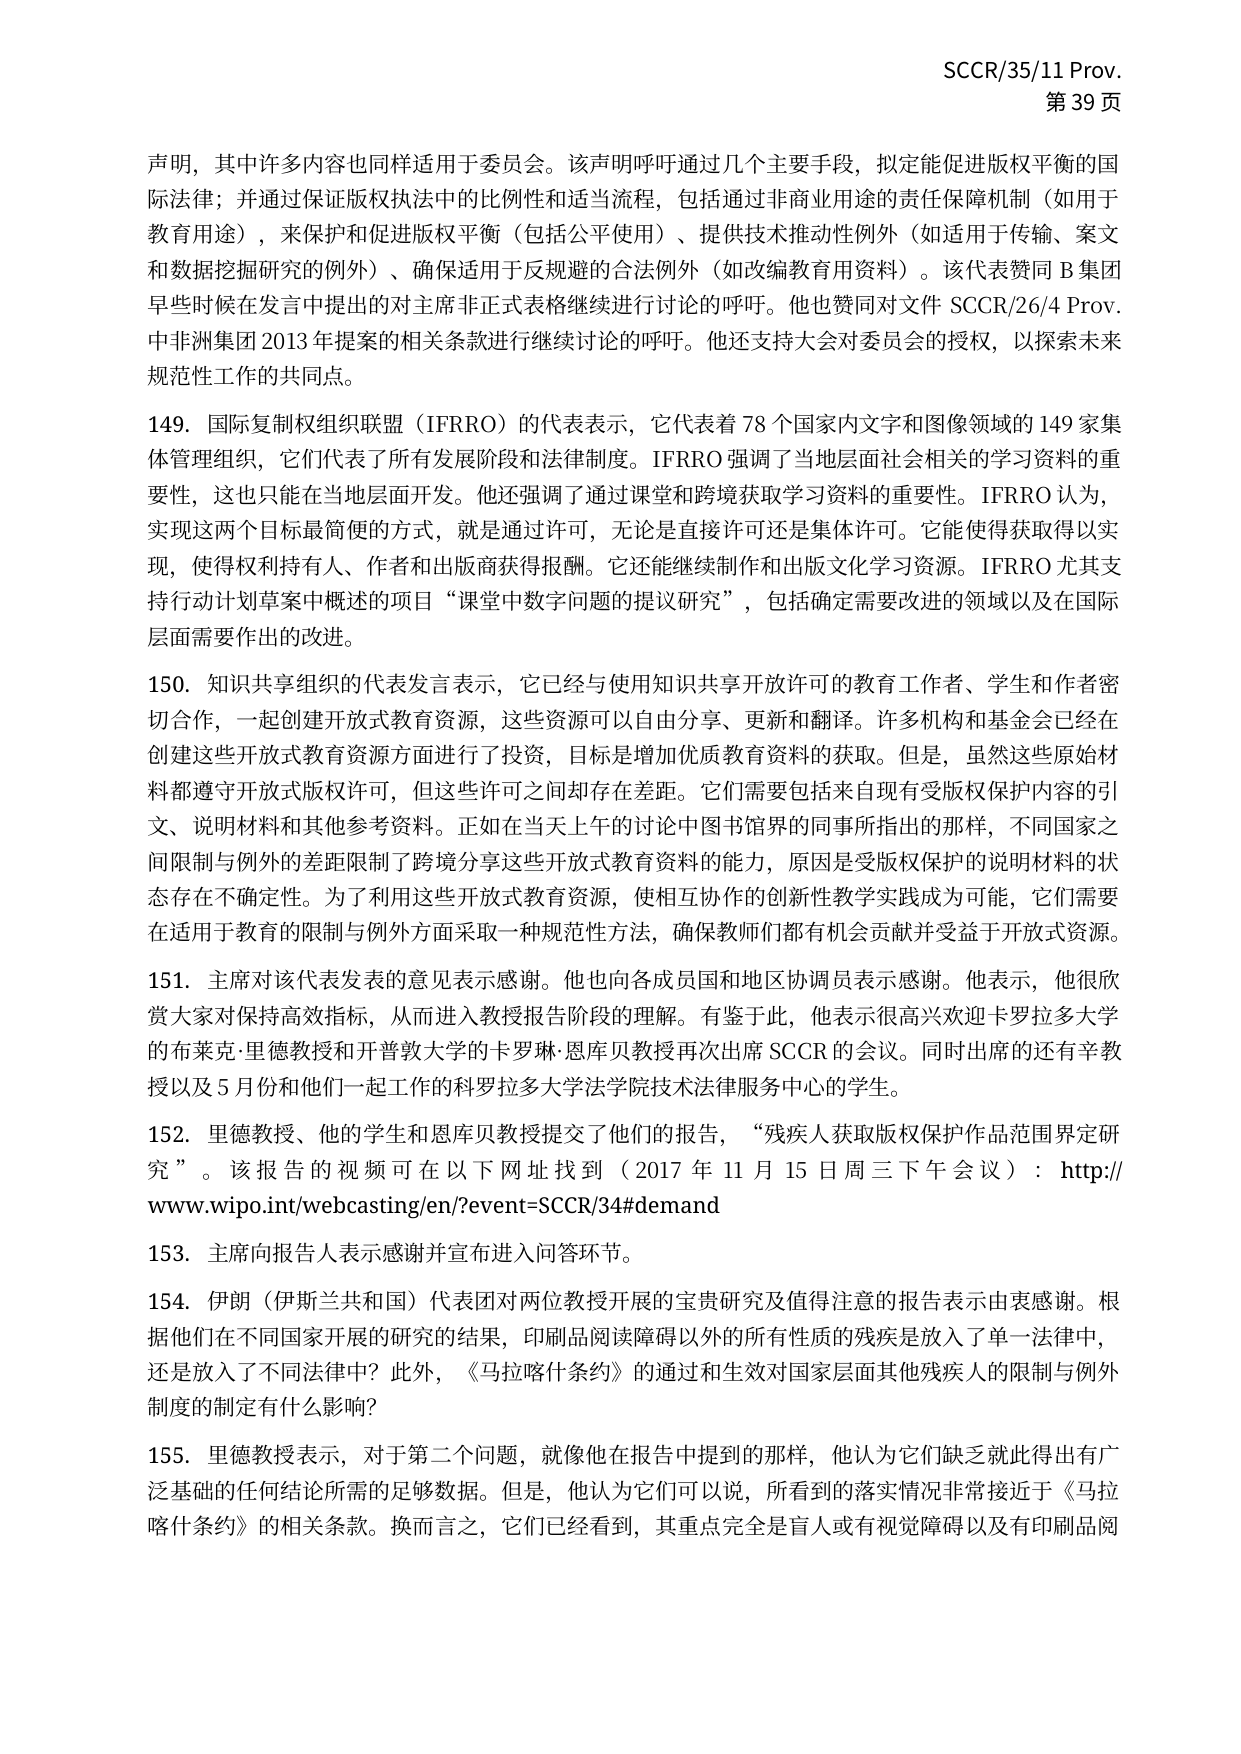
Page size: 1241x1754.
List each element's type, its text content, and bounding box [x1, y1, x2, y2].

list 主席对该代表发表的意见表示感谢。他也向各成员国和地区协调员表示感谢。他表示，他很欣赏大家对保持高效指标，从而进入教授报告阶段的理解。有鉴于此，他表示很高兴欢迎卡罗拉多大学的布莱克·里德教授和开普敦大学的卡罗琳·恩库贝教授再次出席SCCR的会议。同时出席的还有辛教授以及5月份和他们一起工作的科罗拉多大学法学院技术法律服务中心的学生。 [148, 959, 1122, 1101]
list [148, 1434, 1122, 1541]
list 伊朗（伊斯兰共和国）代表团对两位教授开展的宝贵研究及值得注意的报告表示由衷感谢。根据他们在不同国家开展的研究的结果，印刷品阅读障碍以外的所有性质的残疾是放入了单一法律中，还是放入了不同法律中？此外，《马拉喀什条约》的通过和生效对国家层面其他残疾人的限制与例外制度的制定有什么影响？ [148, 1280, 1122, 1422]
list 主席向报告人表示感谢并宣布进入问答环节。 [148, 1232, 1122, 1268]
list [148, 143, 1122, 391]
list 国际复制权组织联盟（IFRRO）的代表表示，它代表着78个国家内文字和图像领域的149家集体管理组织，它们代表了所有发展阶段和法律制度。IFRRO强调了当地层面社会相关的学习资料的重要性，这也只能在当地层面开发。他还强调了通过课堂和跨境获取学习资料的重要性。IFRRO认为，实现这两个目标最简便的方式，就是通过许可，无论是直接许可还是集体许可。它能使得获取得以实现，使得权利持有人、作者和出版商获得报酬。它还能继续制作和出版文化学习资源。IFRRO尤其支持行动计划草案中概述的项目“课堂中数字问题的提议研究”，包括确定需要改进的领域以及在国际层面需要作出的改进。 [148, 403, 1122, 651]
list 里德教授、他的学生和恩库贝教授提交了他们的报告，“残疾人获取版权保护作品范围界定研究”。该报告的视频可在以下网址找到（2017年11月15日周三下午会议）：http://www.wipo.int/webcasting/en/?event=SCCR/34#demand [148, 1114, 1122, 1220]
list 知识共享组织的代表发言表示，它已经与使用知识共享开放许可的教育工作者、学生和作者密切合作，一起创建开放式教育资源，这些资源可以自由分享、更新和翻译。许多机构和基金会已经在创建这些开放式教育资源方面进行了投资，目标是增加优质教育资料的获取。但是，虽然这些原始材料都遵守开放式版权许可，但这些许可之间却存在差距。它们需要包括来自现有受版权保护内容的引文、说明材料和其他参考资料。正如在当天上午的讨论中图书馆界的同事所指出的那样，不同国家之间限制与例外的差距限制了跨境分享这些开放式教育资料的能力，原因是受版权保护的说明材料的状态存在不确定性。为了利用这些开放式教育资源，使相互协作的创新性教学实践成为可能，它们需要在适用于教育的限制与例外方面采取一种规范性方法，确保教师们都有机会贡献并受益于开放式资‍源。 [148, 664, 1122, 947]
